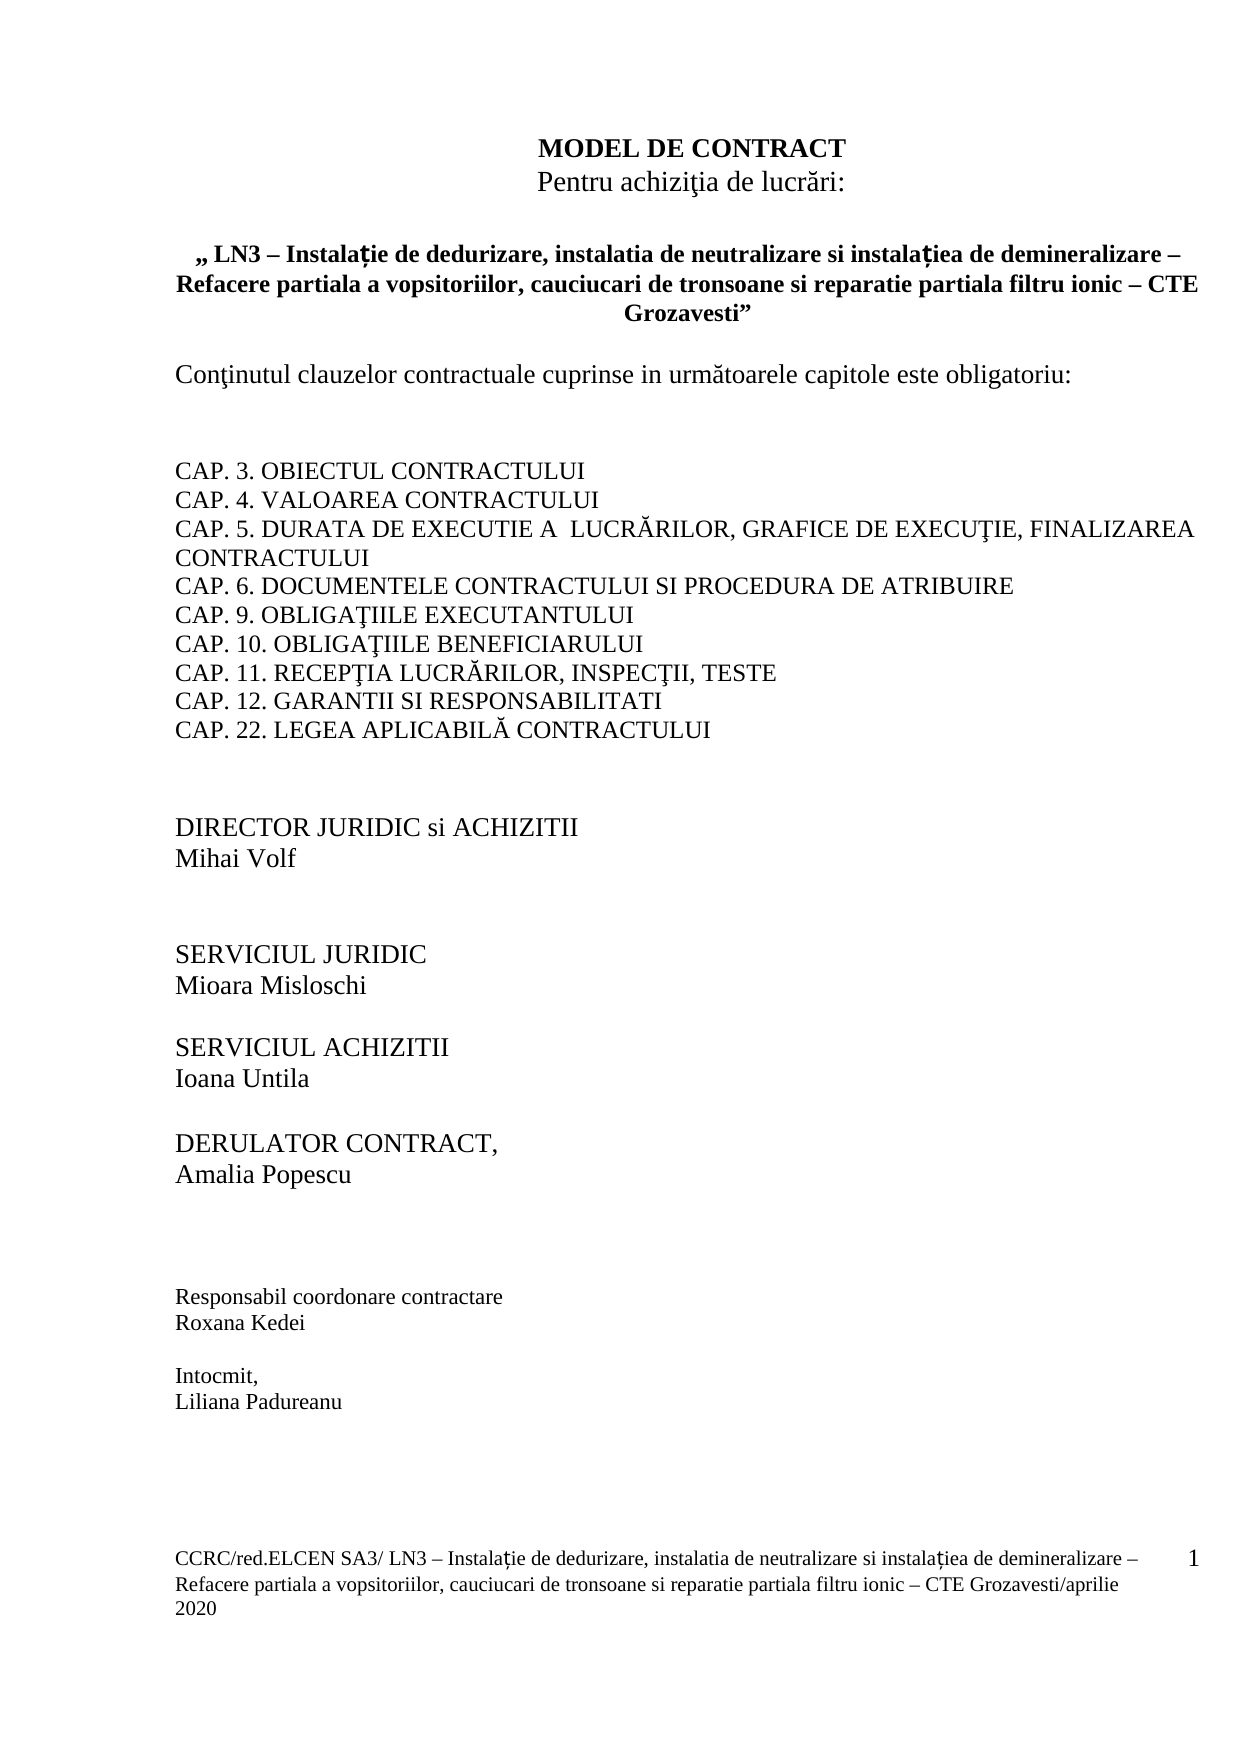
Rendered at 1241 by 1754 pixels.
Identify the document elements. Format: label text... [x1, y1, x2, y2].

text Mihai Volf [175, 842, 1200, 873]
text CAP. 9. OBLIGAŢIILE EXECUTANTULUI [175, 600, 1200, 629]
text CAP. 4. VALOAREA CONTRACTULUI [175, 485, 1200, 514]
text Responsabil coordonare contractare [175, 1283, 1200, 1309]
text SERVICIUL JURIDIC [175, 938, 1200, 969]
text CAP. 6. DOCUMENTELE CONTRACTULUI SI PROCEDURA DE ATRIBUIRE [175, 571, 1200, 600]
text Roxana Kedei [175, 1309, 1200, 1336]
text CAP. 22. LEGEA APLICABILĂ CONTRACTULUI [175, 715, 1200, 744]
text DIRECTOR JURIDIC si ACHIZITII [175, 811, 1200, 842]
text CAP. 12. GARANTII SI RESPONSABILITATI [175, 686, 1200, 715]
text DERULATOR CONTRACT, [175, 1127, 1200, 1158]
text SERVICIUL ACHIZITII [175, 1031, 1200, 1063]
text „ LN3 – Instalație de dedurizare, instalatia de neutralizare si instalațiea de demineralizare – Refacere partiala a vopsitoriilor, cauciucari de tronsoane si reparatie partiala filtru ionic – CTE Grozavesti” [175, 236, 1200, 327]
text CAP. 3. OBIECTUL CONTRACTULUI [175, 456, 1200, 485]
text Mioara Misloschi [175, 969, 1200, 1000]
text Ioana Untila [175, 1063, 1200, 1094]
text Conţinutul clauzelor contractuale cuprinse in următoarele capitole este obligatoriu: [175, 358, 1200, 389]
text CAP. 10. OBLIGAŢIILE BENEFICIARULUI [175, 629, 1200, 658]
text CAP. 5. DURATA DE EXECUTIE A LUCRĂRILOR, GRAFICE DE EXECUŢIE, FINALIZAREA CONTRACTULUI [175, 514, 1200, 571]
text Intocmit, [175, 1362, 1200, 1388]
subtitle MODEL DE CONTRACT [175, 132, 1200, 164]
text Pentru achiziţia de lucrări: [175, 164, 1200, 197]
text Liliana Padureanu [175, 1388, 1200, 1415]
text Amalia Popescu [175, 1158, 1200, 1189]
text CAP. 11. RECEPŢIA LUCRĂRILOR, INSPECŢII, TESTE [175, 658, 1200, 686]
